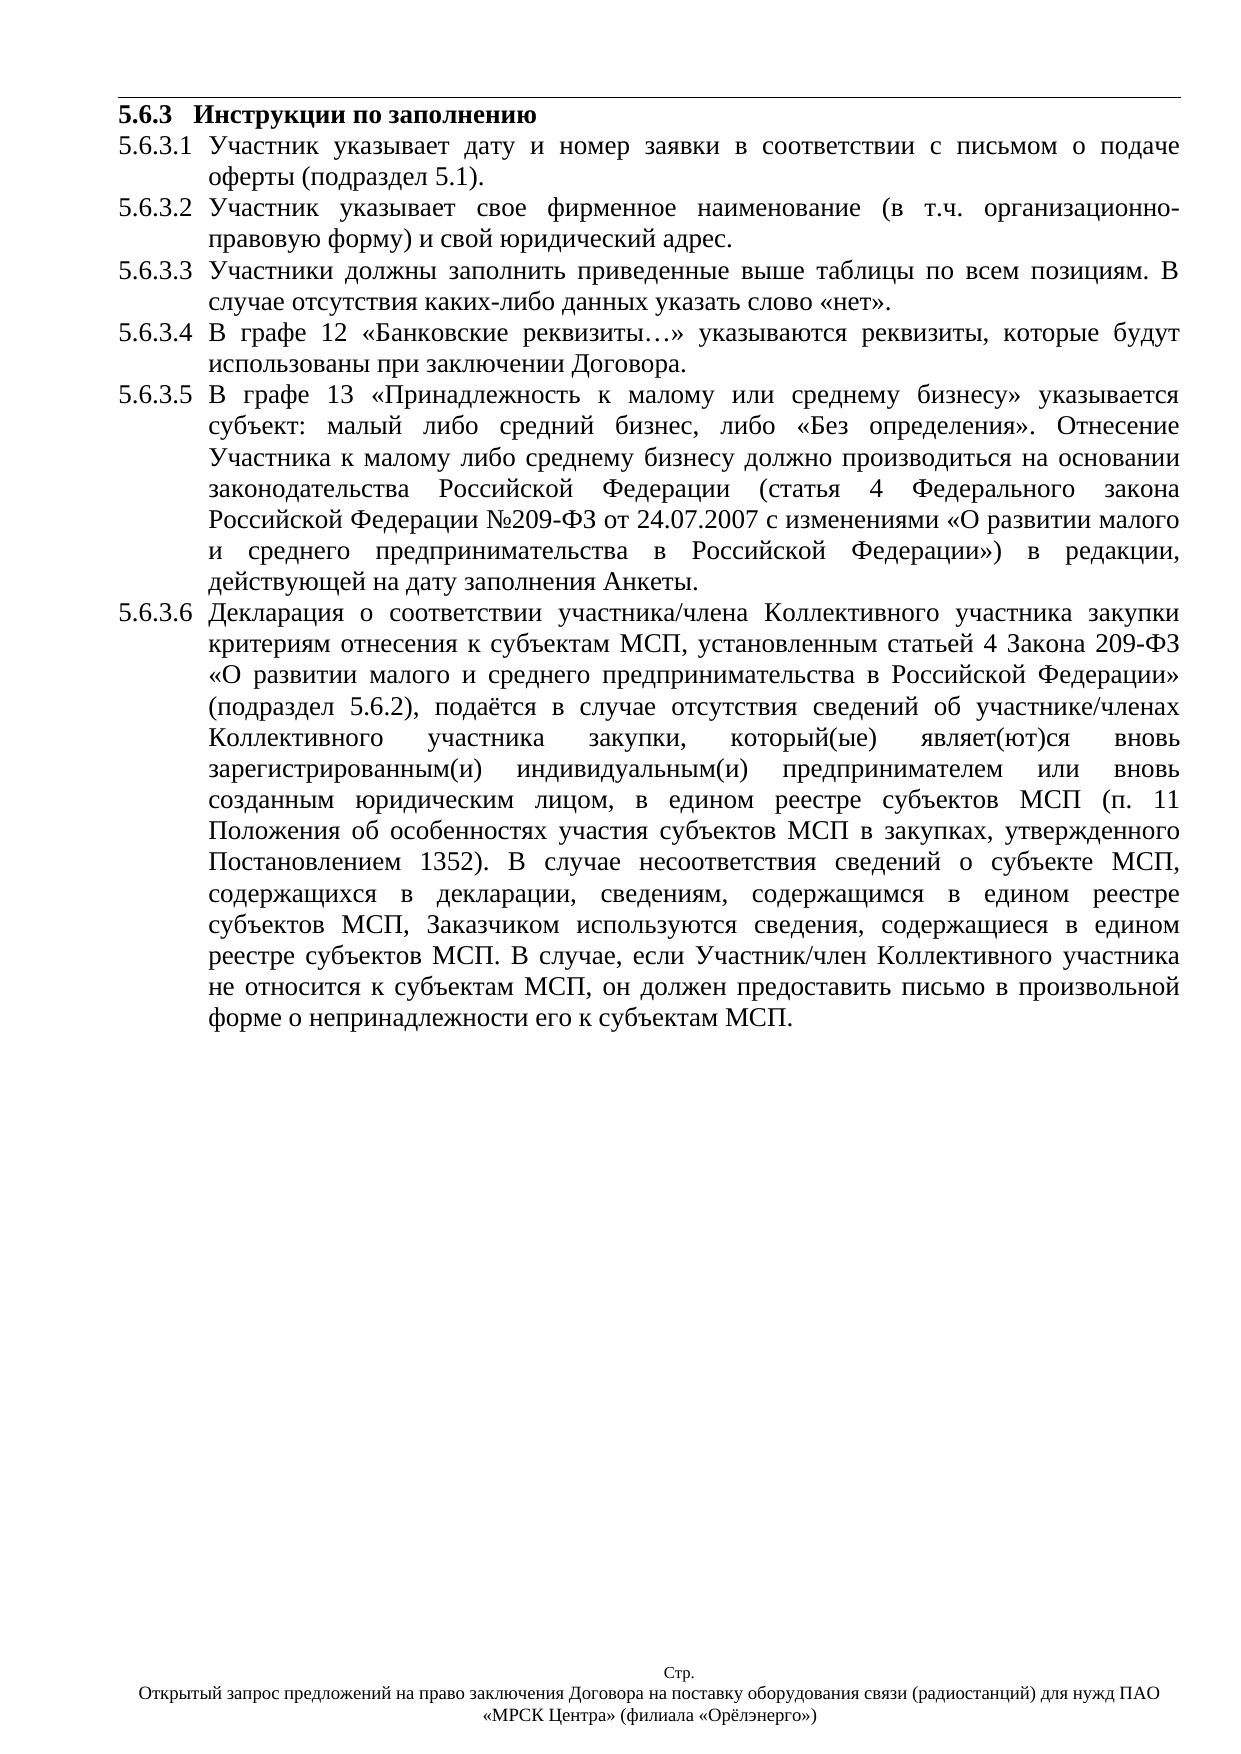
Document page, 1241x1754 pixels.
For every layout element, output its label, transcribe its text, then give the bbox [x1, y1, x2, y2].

list В графе 13 «Принадлежность к малому или среднему бизнесу» указывается субъект: малый либо средний бизнес, либо «Без определения». Отнесение Участника к малому либо среднему бизнесу должно производиться на основании законодательства Российской Федерации (статья 4 Федерального закона Российской Федерации №209-ФЗ от 24.07.2007 с изменениями «О развитии малого и среднего предпринимательства в Российской Федерации») в редакции, действующей на дату заполнения Анкеты. [118, 378, 1181, 596]
list Участники должны заполнить приведенные выше таблицы по всем позициям. В случае отсутствия каких-либо данных указать слово «нет». [118, 254, 1181, 316]
subtitle Инструкции по заполнению [118, 98, 1181, 129]
list Участник указывает свое фирменное наименование (в т.ч. организационно-правовую форму) и свой юридический адрес. [118, 191, 1181, 254]
list Декларация о соответствии участника/члена Коллективного участника закупки критериям отнесения к субъектам МСП, установленным статьей 4 Закона 209-ФЗ «О развитии малого и среднего предпринимательства в Российской Федерации» (подраздел 5.6.2), подаётся в случае отсутствия сведений об участнике/членах Коллективного участника закупки, который(ые) являет(ют)ся вновь зарегистрированным(и) индивидуальным(и) предпринимателем или вновь созданным юридическим лицом, в едином реестре субъектов МСП (п. 11 Положения об особенностях участия субъектов МСП в закупках, утвержденного Постановлением 1352). В случае несоответствия сведений о субъекте МСП, содержащихся в декларации, сведениям, содержащимся в едином реестре субъектов МСП, Заказчиком используются сведения, содержащиеся в едином реестре субъектов МСП. В случае, если Участник/член Коллективного участника не относится к субъектам МСП, он должен предоставить письмо в произвольной форме о непринадлежности его к субъектам МСП. [118, 596, 1181, 1032]
list В графе 12 «Банковские реквизиты…» указываются реквизиты, которые будут использованы при заключении Договора. [118, 316, 1181, 378]
list Участник указывает дату и номер заявки в соответствии с письмом о подаче оферты (подраздел 5.1). [118, 129, 1181, 191]
